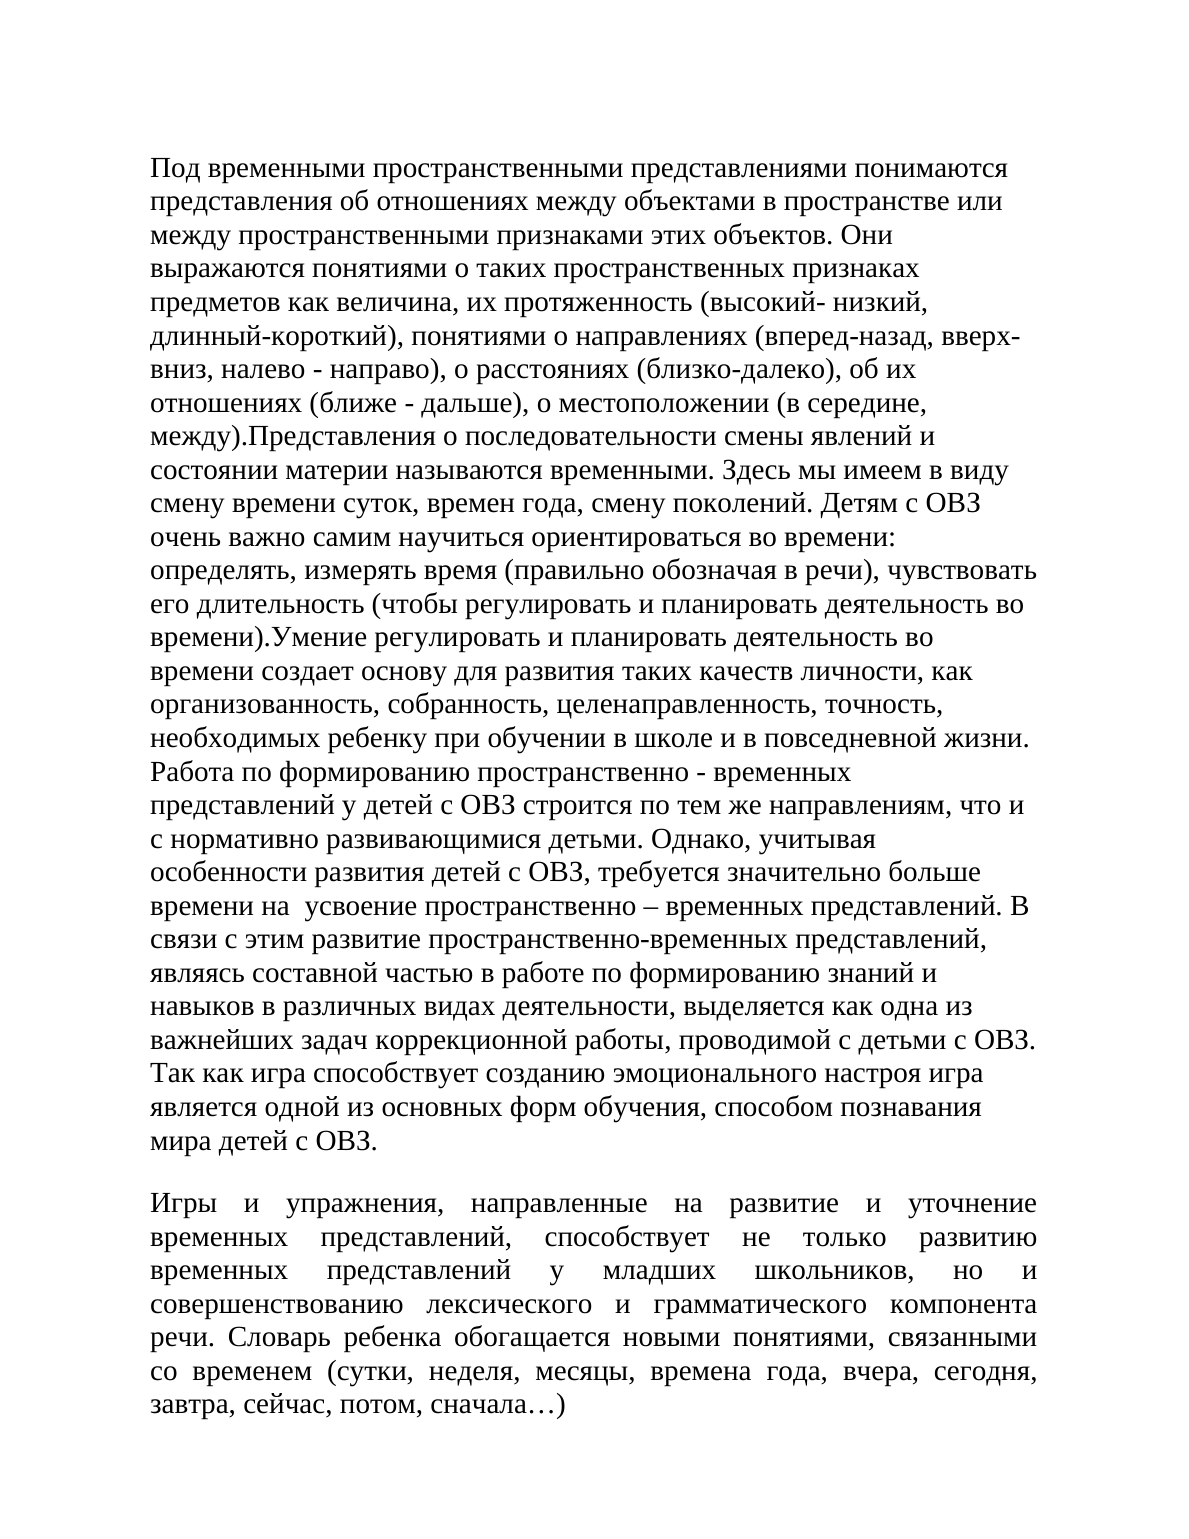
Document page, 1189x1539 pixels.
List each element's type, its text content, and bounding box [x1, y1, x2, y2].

text Игры и упражнения, направленные на развитие и уточнение временных представлений, способствует не только развитию временных представлений у младших школьников, но и совершенствованию лексического и грамматического компонента речи. Словарь ребенка обогащается новыми понятиями, связанными со временем (сутки, неделя, месяцы, времена года, вчера, сегодня, завтра, сейчас, потом, сначала…) [150, 1185, 1038, 1420]
text Под временными пространственными представлениями понимаются представления об отношениях между объектами в пространстве или между пространственными признаками этих объектов. Они выражаются понятиями о таких пространственных признаках предметов как величина, их протяженность (высокий- низкий, длинный-короткий), понятиями о направлениях (вперед-назад, вверх-вниз, налево - направо), о расстояниях (близко-далеко), об их отношениях (ближе - дальше), о местоположении (в середине, между).Представления о последовательности смены явлений и состоянии материи называются временными. Здесь мы имеем в виду смену времени суток, времен года, смену поколений. Детям с ОВЗ очень важно самим научиться ориентироваться во времени: определять, измерять время (правильно обозначая в речи), чувствовать его длительность (чтобы регулировать и планировать деятельность во времени).Умение регулировать и планировать деятельность во времени создает основу для развития таких качеств личности, как организованность, собранность, целенаправленность, точность, необходимых ребенку при обучении в школе и в повседневной жизни. Работа по формированию пространственно - временных представлений у детей с ОВЗ строится по тем же направлениям, что и с нормативно развивающимися детьми. Однако, учитывая особенности развития детей с ОВЗ, требуется значительно больше времени на усвоение пространственно – временных представлений. В связи с этим развитие пространственно-временных представлений, являясь составной частью в работе по формированию знаний и навыков в различных видах деятельности, выделяется как одна из важнейших задач коррекционной работы, проводимой с детьми с ОВЗ. Так как игра способствует созданию эмоционального настроя игра является одной из основных форм обучения, способом познавания мира детей с ОВЗ. [150, 150, 1038, 1156]
